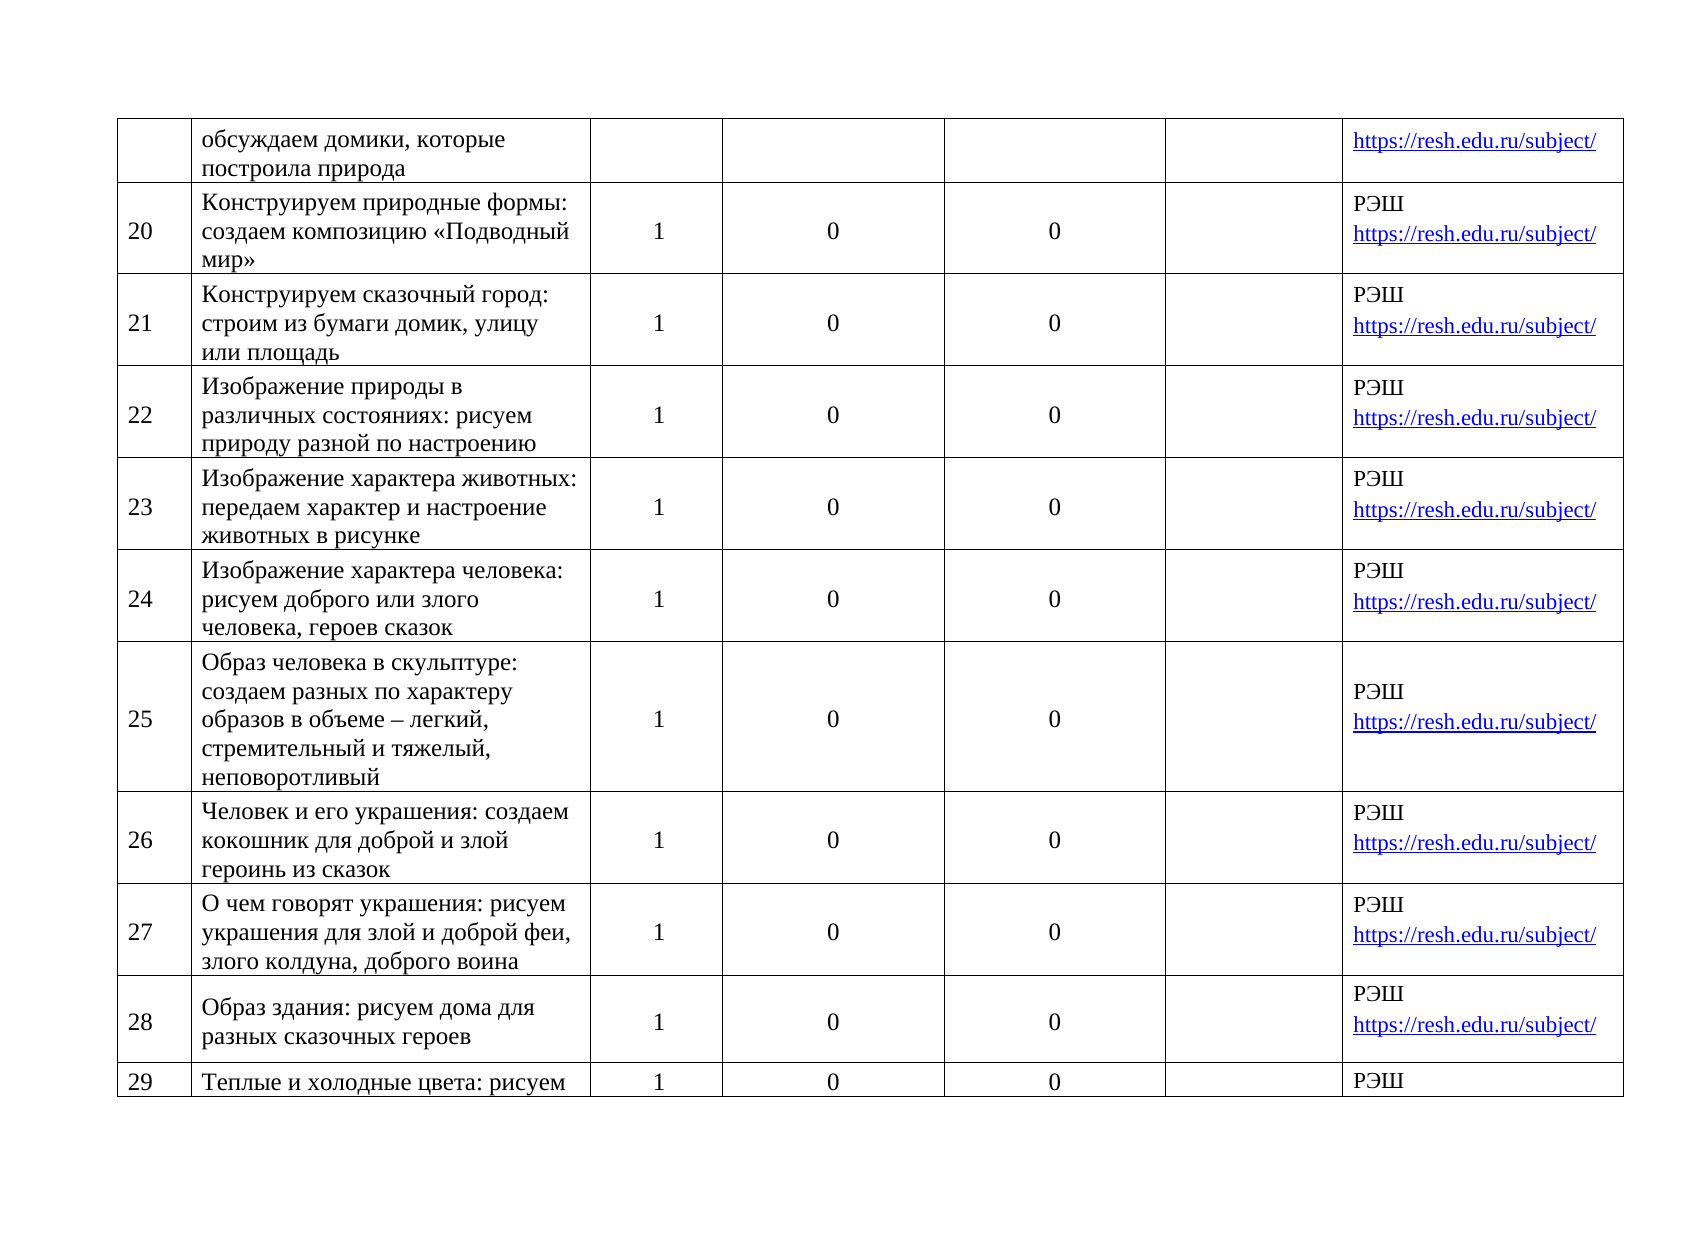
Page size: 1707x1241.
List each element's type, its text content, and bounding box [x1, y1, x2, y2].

table_cell 26 [118, 792, 191, 883]
table_cell РЭШ https://resh.edu.ru/subject/ [1343, 550, 1623, 641]
table_cell РЭШ https://resh.edu.ru/subject/ [1343, 642, 1623, 791]
table_cell Образ человека в скульптуре: создаем разных по характеру образов в объеме – легкий, стремительный и тяжелый, неповоротливый [192, 642, 590, 791]
table_cell 0 [945, 976, 1165, 1062]
table_cell 1 [591, 1063, 722, 1096]
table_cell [192, 119, 590, 181]
table_cell РЭШ https://resh.edu.ru/subject/ [1343, 792, 1623, 883]
table_cell РЭШ https://resh.edu.ru/subject/ [1343, 274, 1623, 365]
table_cell 28 [118, 976, 191, 1062]
table_cell [1166, 119, 1342, 181]
table_cell [1166, 642, 1342, 791]
table_cell 0 [945, 884, 1165, 975]
table_cell Изображение характера животных: передаем характер и настроение животных в рисунке [192, 458, 590, 549]
table_cell Изображение характера человека: рисуем доброго или злого человека, героев сказок [192, 550, 590, 641]
table_cell [1166, 458, 1342, 549]
table_cell РЭШ https://resh.edu.ru/subject/ [1343, 976, 1623, 1062]
table_cell 1 [591, 976, 722, 1062]
table_cell 0 [945, 366, 1165, 457]
table_cell [1166, 1063, 1342, 1096]
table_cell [1343, 119, 1623, 181]
table_cell 0 [723, 119, 944, 181]
table_cell 23 [118, 458, 191, 549]
table_cell Человек и его украшения: создаем кокошник для доброй и злой героинь из сказок [192, 792, 590, 883]
table_cell 29 [118, 1063, 191, 1096]
table_cell РЭШ https://resh.edu.ru/subject/ [1343, 183, 1623, 273]
table_cell РЭШ https://resh.edu.ru/subject/ [1343, 366, 1623, 457]
table_cell 0 [723, 642, 944, 791]
table_cell 1 [591, 119, 722, 181]
table_cell О чем говорят украшения: рисуем украшения для злой и доброй феи, злого колдуна, доброго воина [192, 884, 590, 975]
table_cell Конструируем природные формы: создаем композицию «Подводный мир» [192, 183, 590, 273]
table_cell 1 [591, 792, 722, 883]
table_cell [1166, 366, 1342, 457]
table_cell 0 [945, 550, 1165, 641]
table_cell [1166, 792, 1342, 883]
table_cell 1 [591, 274, 722, 365]
table_cell 0 [945, 642, 1165, 791]
table_cell 1 [591, 884, 722, 975]
table_cell 21 [118, 274, 191, 365]
table_cell 22 [118, 366, 191, 457]
table_cell 25 [118, 642, 191, 791]
table_cell 0 [945, 458, 1165, 549]
table_cell 27 [118, 884, 191, 975]
table_cell 0 [945, 119, 1165, 181]
table_cell 24 [118, 550, 191, 641]
table_cell 0 [945, 183, 1165, 273]
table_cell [192, 1063, 590, 1096]
table_cell 1 [591, 550, 722, 641]
table_cell [1166, 183, 1342, 273]
table_cell 0 [723, 183, 944, 273]
table_cell [1166, 976, 1342, 1062]
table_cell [1343, 1063, 1623, 1096]
table_cell Конструируем сказочный город: строим из бумаги домик, улицу или площадь [192, 274, 590, 365]
table_cell [1166, 884, 1342, 975]
table_cell 0 [723, 550, 944, 641]
table_cell 20 [118, 183, 191, 273]
table_cell 1 [591, 183, 722, 273]
table_cell 0 [723, 792, 944, 883]
table_cell РЭШ https://resh.edu.ru/subject/ [1343, 458, 1623, 549]
table_cell 0 [723, 976, 944, 1062]
table_cell 0 [723, 1063, 944, 1096]
table_cell 19 [118, 119, 191, 181]
table_cell Изображение природы в различных состояниях: рисуем природу разной по настроению [192, 366, 590, 457]
table_cell 1 [591, 458, 722, 549]
table_cell 1 [591, 642, 722, 791]
table_cell 0 [723, 274, 944, 365]
table_cell 0 [945, 274, 1165, 365]
table_cell 0 [723, 458, 944, 549]
table_cell [1166, 274, 1342, 365]
table_cell 0 [723, 366, 944, 457]
table_cell 0 [945, 1063, 1165, 1096]
table_cell 1 [591, 366, 722, 457]
table_cell 0 [723, 884, 944, 975]
table_cell 0 [945, 792, 1165, 883]
table_cell РЭШ https://resh.edu.ru/subject/ [1343, 884, 1623, 975]
table_cell Образ здания: рисуем дома для разных сказочных героев [192, 976, 590, 1062]
table_cell [1166, 550, 1342, 641]
